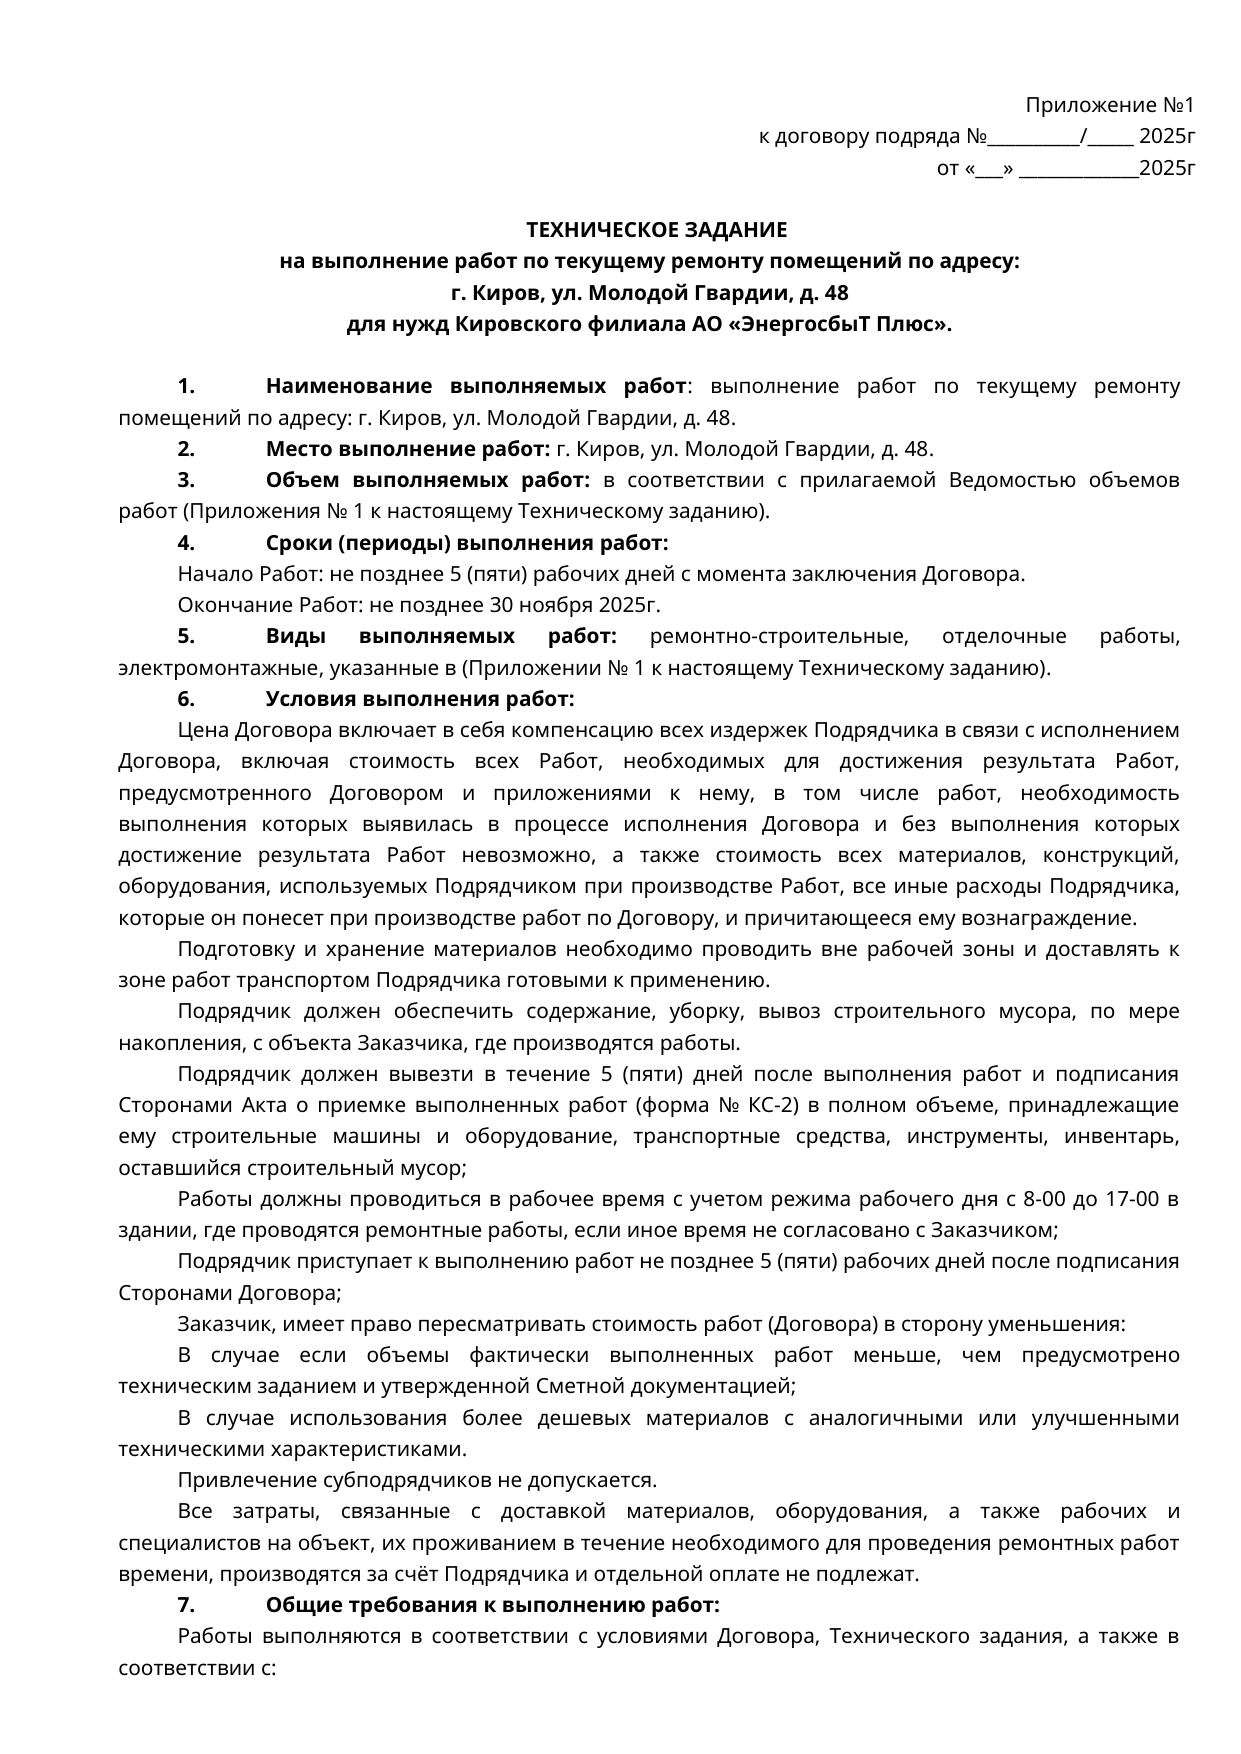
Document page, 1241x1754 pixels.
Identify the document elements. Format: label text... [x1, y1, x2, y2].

list Место выполнение работ: г. Киров, ул. Молодой Гвардии, д. 48. [118, 434, 1181, 462]
text ТЕХНИЧЕСКОЕ ЗАДАНИЕ [118, 215, 1196, 244]
list Виды выполняемых работ: ремонтно-строительные, отделочные работы, электромонтажные, указанные в (Приложении № 1 к настоящему Техническому заданию). [118, 622, 1181, 681]
text на выполнение работ по текущему ремонту помещений по адресу: [118, 247, 1181, 275]
text Начало Работ: не позднее 5 (пяти) рабочих дней с момента заключения Договора. [118, 559, 1181, 587]
text г. Киров, ул. Молодой Гвардии, д. 48 [118, 278, 1181, 306]
text от «___» _____________2025г [118, 153, 1196, 181]
text Заказчик, имеет право пересматривать стоимость работ (Договора) в сторону уменьшения: [118, 1309, 1181, 1337]
text В случае использования более дешевых материалов с аналогичными или улучшенными техническими характеристиками. [118, 1403, 1181, 1462]
list Сроки (периоды) выполнения работ: [118, 528, 1181, 556]
text Подрядчик должен обеспечить содержание, уборку, вывоз строительного мусора, по мере накопления, с объекта Заказчика, где производятся работы. [118, 997, 1181, 1056]
text Подрядчик должен вывезти в течение 5 (пяти) дней после выполнения работ и подписания Сторонами Акта о приемке выполненных работ (форма № КС-2) в полном объеме, принадлежащие ему строительные машины и оборудование, транспортные средства, инструменты, инвентарь, оставшийся строительный мусор; [118, 1059, 1181, 1181]
list Общие требования к выполнению работ: [118, 1590, 1181, 1619]
text для нужд Кировского филиала АО «ЭнергосбыТ Плюс». [118, 309, 1181, 337]
text Привлечение субподрядчиков не допускается. [118, 1465, 1181, 1494]
text Работы выполняются в соответствии с условиями Договора, Технического задания, а также в соответствии с: [118, 1622, 1181, 1681]
list Условия выполнения работ: [118, 684, 1181, 712]
list Наименование выполняемых работ: выполнение работ по текущему ремонту помещений по адресу: г. Киров, ул. Молодой Гвардии, д. 48. [118, 372, 1181, 431]
list Объем выполняемых работ: в соответствии с прилагаемой Ведомостью объемов работ (Приложения № 1 к настоящему Техническому заданию). [118, 465, 1181, 525]
text Приложение №1 [118, 90, 1196, 119]
text Цена Договора включает в себя компенсацию всех издержек Подрядчика в связи с исполнением Договора, включая стоимость всех Работ, необходимых для достижения результата Работ, предусмотренного Договором и приложениями к нему, в том числе работ, необходимость выполнения которых выявилась в процессе исполнения Договора и без выполнения которых достижение результата Работ невозможно, а также стоимость всех материалов, конструкций, оборудования, используемых Подрядчиком при производстве Работ, все иные расходы Подрядчика, которые он понесет при производстве работ по Договору, и причитающееся ему вознаграждение. [118, 715, 1181, 931]
text Работы должны проводиться в рабочее время с учетом режима рабочего дня с 8-00 до 17-00 в здании, где проводятся ремонтные работы, если иное время не согласовано с Заказчиком; [118, 1184, 1181, 1244]
text Все затраты, связанные с доставкой материалов, оборудования, а также рабочих и специалистов на объект, их проживанием в течение необходимого для проведения ремонтных работ времени, производятся за счёт Подрядчика и отдельной оплате не подлежат. [118, 1497, 1181, 1587]
text В случае если объемы фактически выполненных работ меньше, чем предусмотрено техническим заданием и утвержденной Сметной документацией; [118, 1340, 1181, 1400]
text Окончание Работ: не позднее 30 ноября 2025г. [118, 590, 1181, 619]
text Подготовку и хранение материалов необходимо проводить вне рабочей зоны и доставлять к зоне работ транспортом Подрядчика готовыми к применению. [118, 934, 1181, 994]
text к договору подряда №__________/_____ 2025г [118, 122, 1196, 150]
text Подрядчик приступает к выполнению работ не позднее 5 (пяти) рабочих дней после подписания Сторонами Договора; [118, 1247, 1181, 1306]
